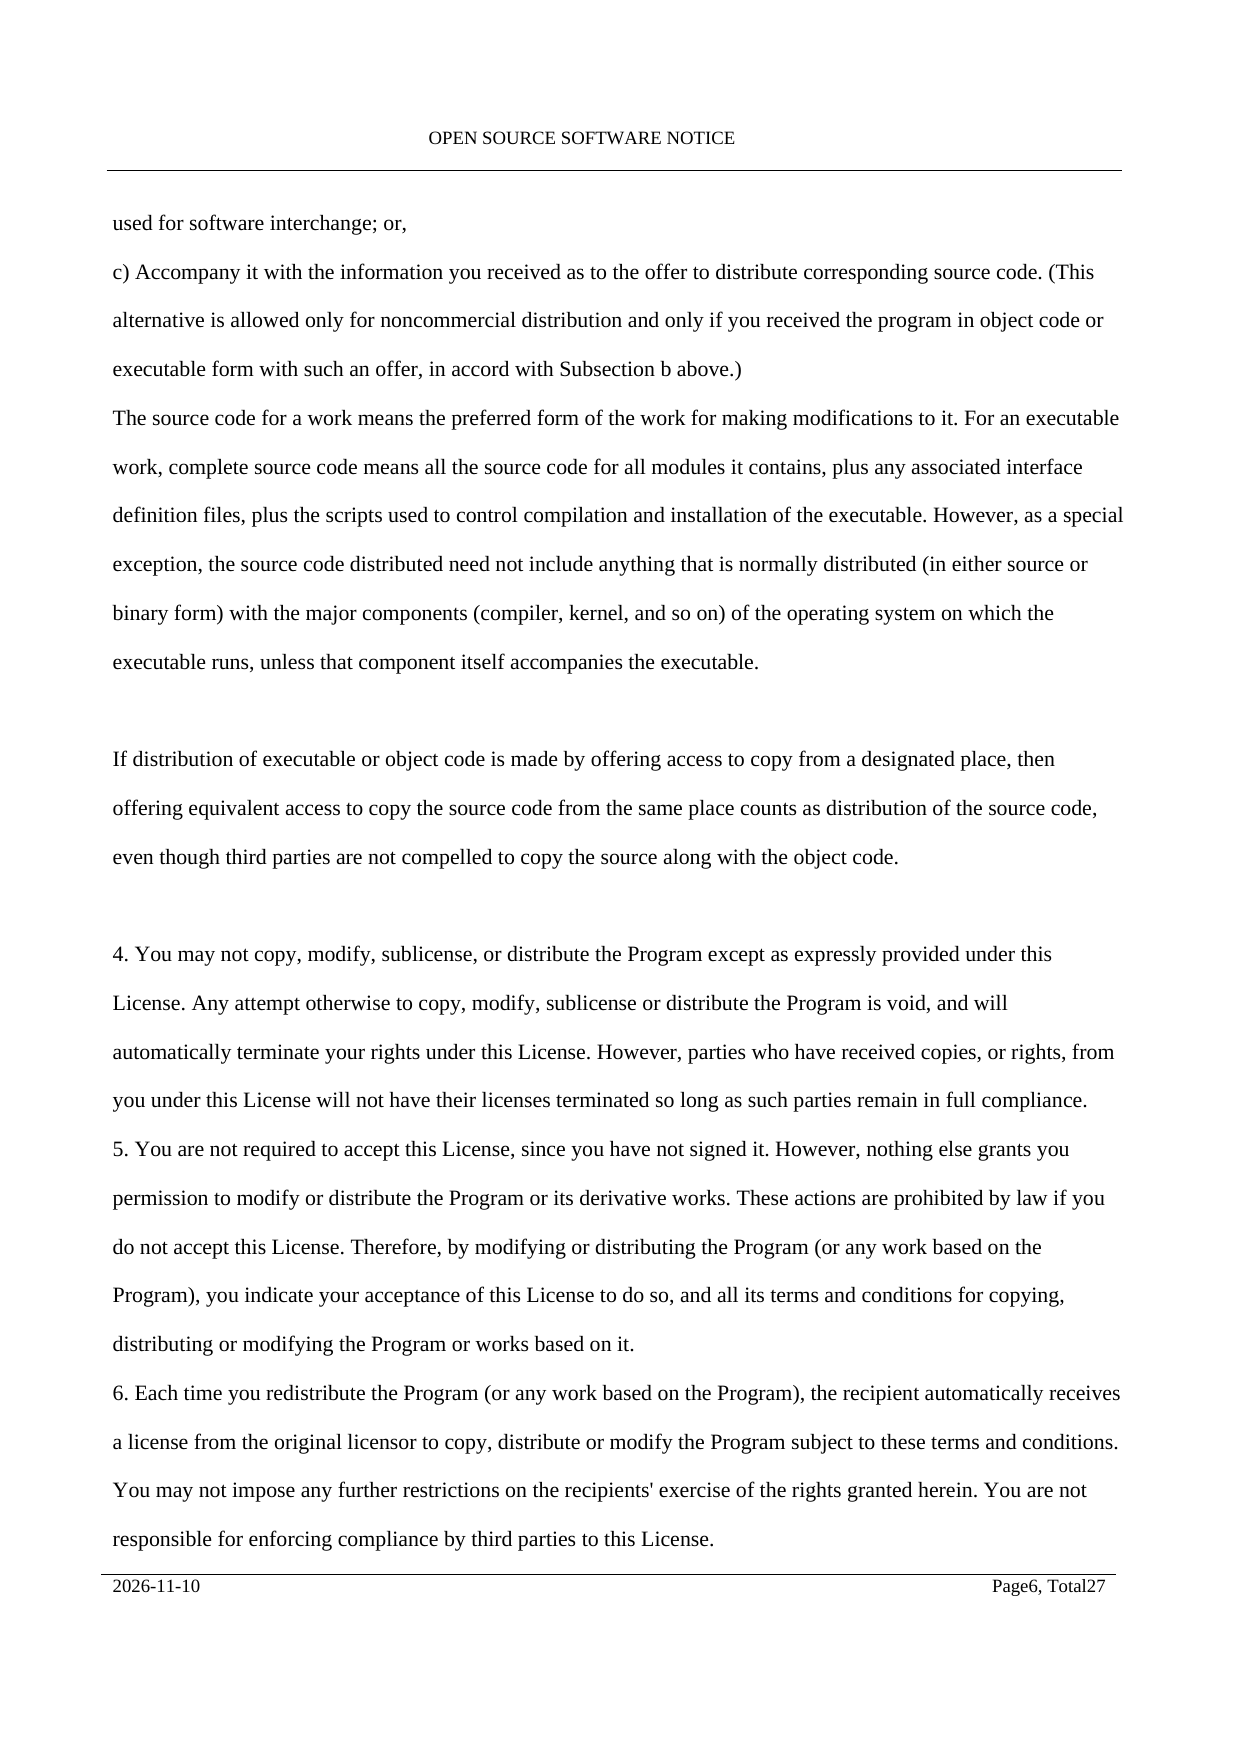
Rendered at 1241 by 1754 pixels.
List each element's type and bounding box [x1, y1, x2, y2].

text [112, 206, 1128, 1555]
